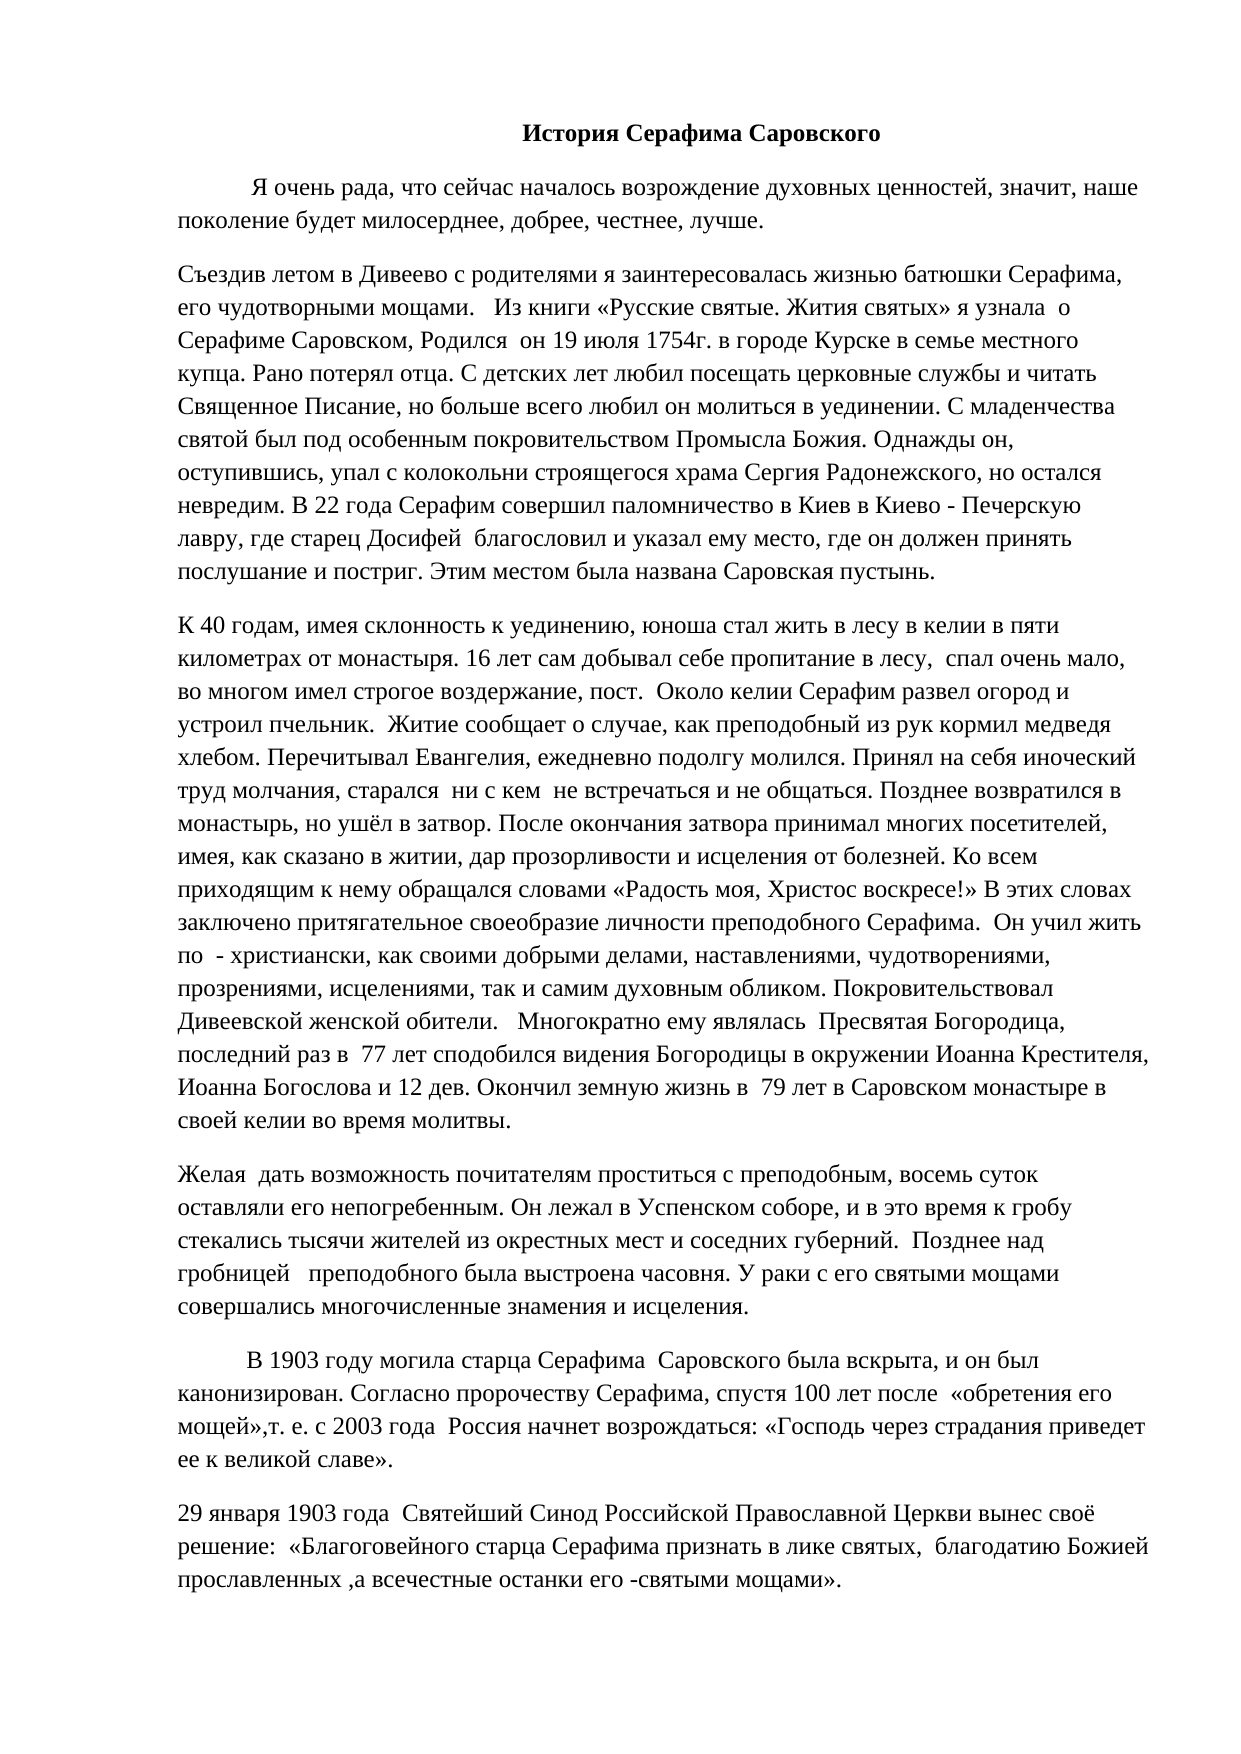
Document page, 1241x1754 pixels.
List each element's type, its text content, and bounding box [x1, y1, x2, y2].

text Я очень рада, что сейчас началось возрождение духовных ценностей, значит, наше поколение будет милосерднее, добрее, честнее, лучше. [177, 172, 1152, 234]
text Желая дать возможность почитателям проститься с преподобным, восемь суток оставляли его непогребенным. Он лежал в Успенском соборе, и в это время к гробу стекались тысячи жителей из окрестных мест и соседних губерний. Позднее над гробницей преподобного была выстроена часовня. У раки с его святыми мощами совершались многочисленные знамения и исцеления. [177, 1159, 1152, 1320]
text Съездив летом в Дивеево с родителями я заинтересовалась жизнью батюшки Серафима, его чудотворными мощами. Из книги «Русские святые. Жития святых» я узнала о Серафиме Саровском, Родился он 19 июля 1754г. в городе Курске в семье местного купца. Рано потерял отца. С детских лет любил посещать церковные службы и читать Священное Писание, но больше всего любил он молиться в уединении. С младенчества святой был под особенным покровительством Промысла Божия. Однажды он, оступившись, упал с колокольни строящегося храма Сергия Радонежского, но остался невредим. В 22 года Серафим совершил паломничество в Киев в Киево - Печерскую лавру, где старец Досифей благословил и указал ему место, где он должен принять послушание и постриг. Этим местом была названа Саровская пустынь. [177, 259, 1152, 585]
text История Серафима Саровского [177, 118, 1152, 147]
text К 40 годам, имея склонность к уединению, юноша стал жить в лесу в келии в пяти километрах от монастыря. 16 лет сам добывал себе пропитание в лесу, спал очень мало, во многом имел строгое воздержание, пост. Около келии Серафим развел огород и устроил пчельник. Житие сообщает о случае, как преподобный из рук кормил медведя хлебом. Перечитывал Евангелия, ежедневно подолгу молился. Принял на себя иноческий труд молчания, старался ни с кем не встречаться и не общаться. Позднее возвратился в монастырь, но ушёл в затвор. После окончания затвора принимал многих посетителей, имея, как сказано в житии, дар прозорливости и исцеления от болезней. Ко всем приходящим к нему обращался словами «Радость моя, Христос воскресе!» В этих словах заключено притягательное своеобразие личности преподобного Серафима. Он учил жить по - христиански, как своими добрыми делами, наставлениями, чудотворениями, прозрениями, исцелениями, так и самим духовным обликом. Покровительствовал Дивеевской женской обители. Многократно ему являлась Пресвятая Богородица, последний раз в 77 лет сподобился видения Богородицы в окружении Иоанна Крестителя, Иоанна Богослова и 12 дев. Окончил земную жизнь в 79 лет в Саровском монастыре в своей келии во время молитвы. [177, 610, 1152, 1134]
text В 1903 году могила старца Серафима Саровского была вскрыта, и он был канонизирован. Согласно пророчеству Серафима, спустя 100 лет после «обретения его мощей»,т. е. с 2003 года Россия начнет возрождаться: «Господь через страдания приведет ее к великой славе». [177, 1345, 1152, 1473]
text 29 января 1903 года Святейший Синод Российской Православной Церкви вынес своё решение: «Благоговейного старца Серафима признать в лике святых, благодатию Божией прославленных ,а всечестные останки его -святыми мощами». [177, 1498, 1152, 1593]
